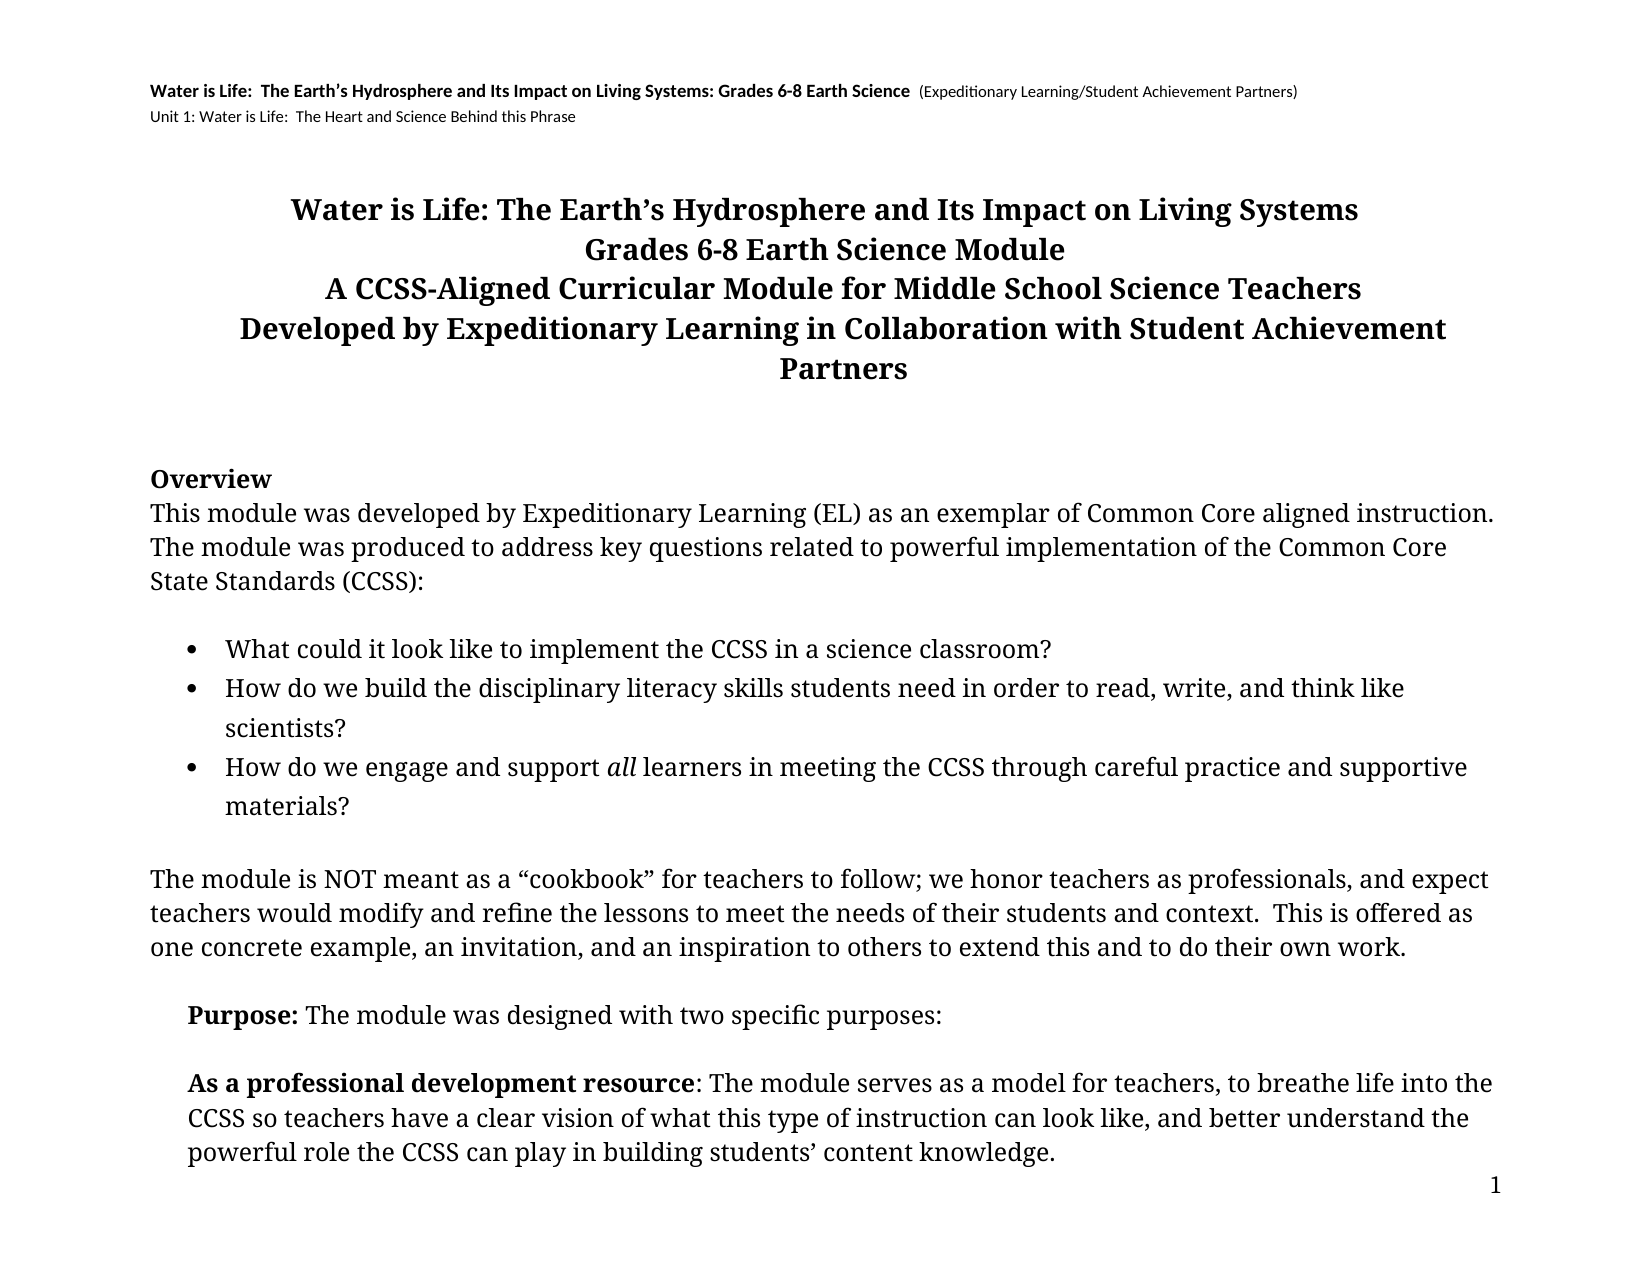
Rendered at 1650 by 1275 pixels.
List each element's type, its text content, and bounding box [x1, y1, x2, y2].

text Grades 6-8 Earth Science Module [150, 229, 1500, 269]
list How do we build the disciplinary literacy skills students need in order to read, write, and think like scientists? [187, 671, 1500, 744]
text Developed by Expeditionary Learning in Collaboration with Student Achievement Partners [187, 308, 1500, 388]
list How do we engage and support all learners in meeting the CCSS through careful practice and supportive materials? [187, 749, 1500, 823]
text Purpose: The module was designed with two specific purposes: [187, 998, 1500, 1032]
list What could it look like to implement the CCSS in a science classroom? [187, 632, 1500, 666]
text This module was developed by Expeditionary Learning (EL) as an exemplar of Common Core aligned instruction. The module was produced to address key questions related to powerful implementation of the Common Core State Standards (CCSS): [150, 496, 1500, 598]
text The module is NOT meant as a “cookbook” for teachers to follow; we honor teachers as professionals, and expect teachers would modify and refine the lessons to meet the needs of their students and context. This is offered as one concrete example, an invitation, and an inspiration to others to extend this and to do their own work. [150, 862, 1500, 964]
text Water is Life: The Earth’s Hydrosphere and Its Impact on Living Systems [150, 189, 1500, 229]
text A CCSS-Aligned Curricular Module for Middle School Science Teachers [187, 269, 1500, 308]
text Overview [150, 462, 1500, 496]
text As a professional development resource: The module serves as a model for teachers, to breathe life into the CCSS so teachers have a clear vision of what this type of instruction can look like, and better understand the powerful role the CCSS can play in building students’ content knowledge. [187, 1066, 1500, 1168]
